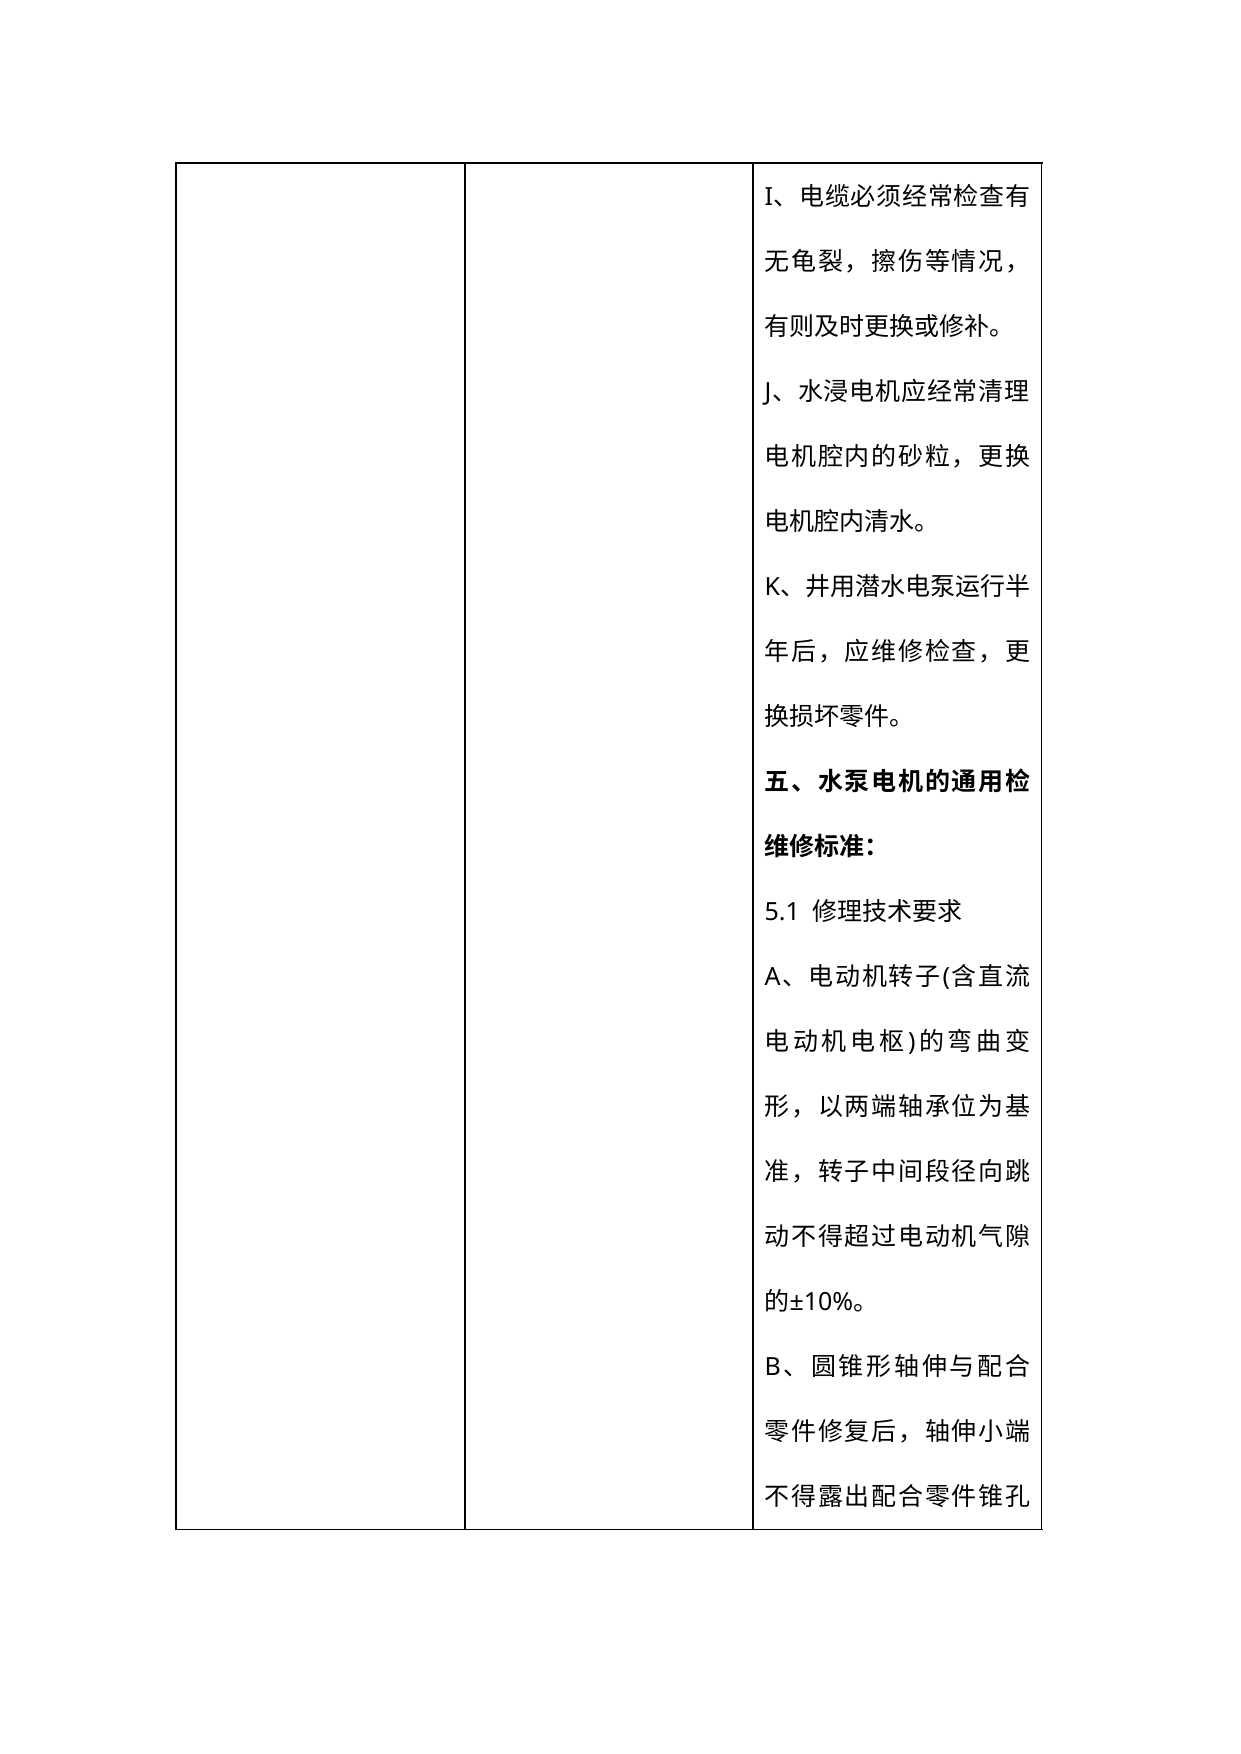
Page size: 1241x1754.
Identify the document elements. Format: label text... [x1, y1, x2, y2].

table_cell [754, 164, 1041, 1528]
table_cell 1 [466, 164, 752, 1528]
table_cell [177, 164, 464, 1528]
